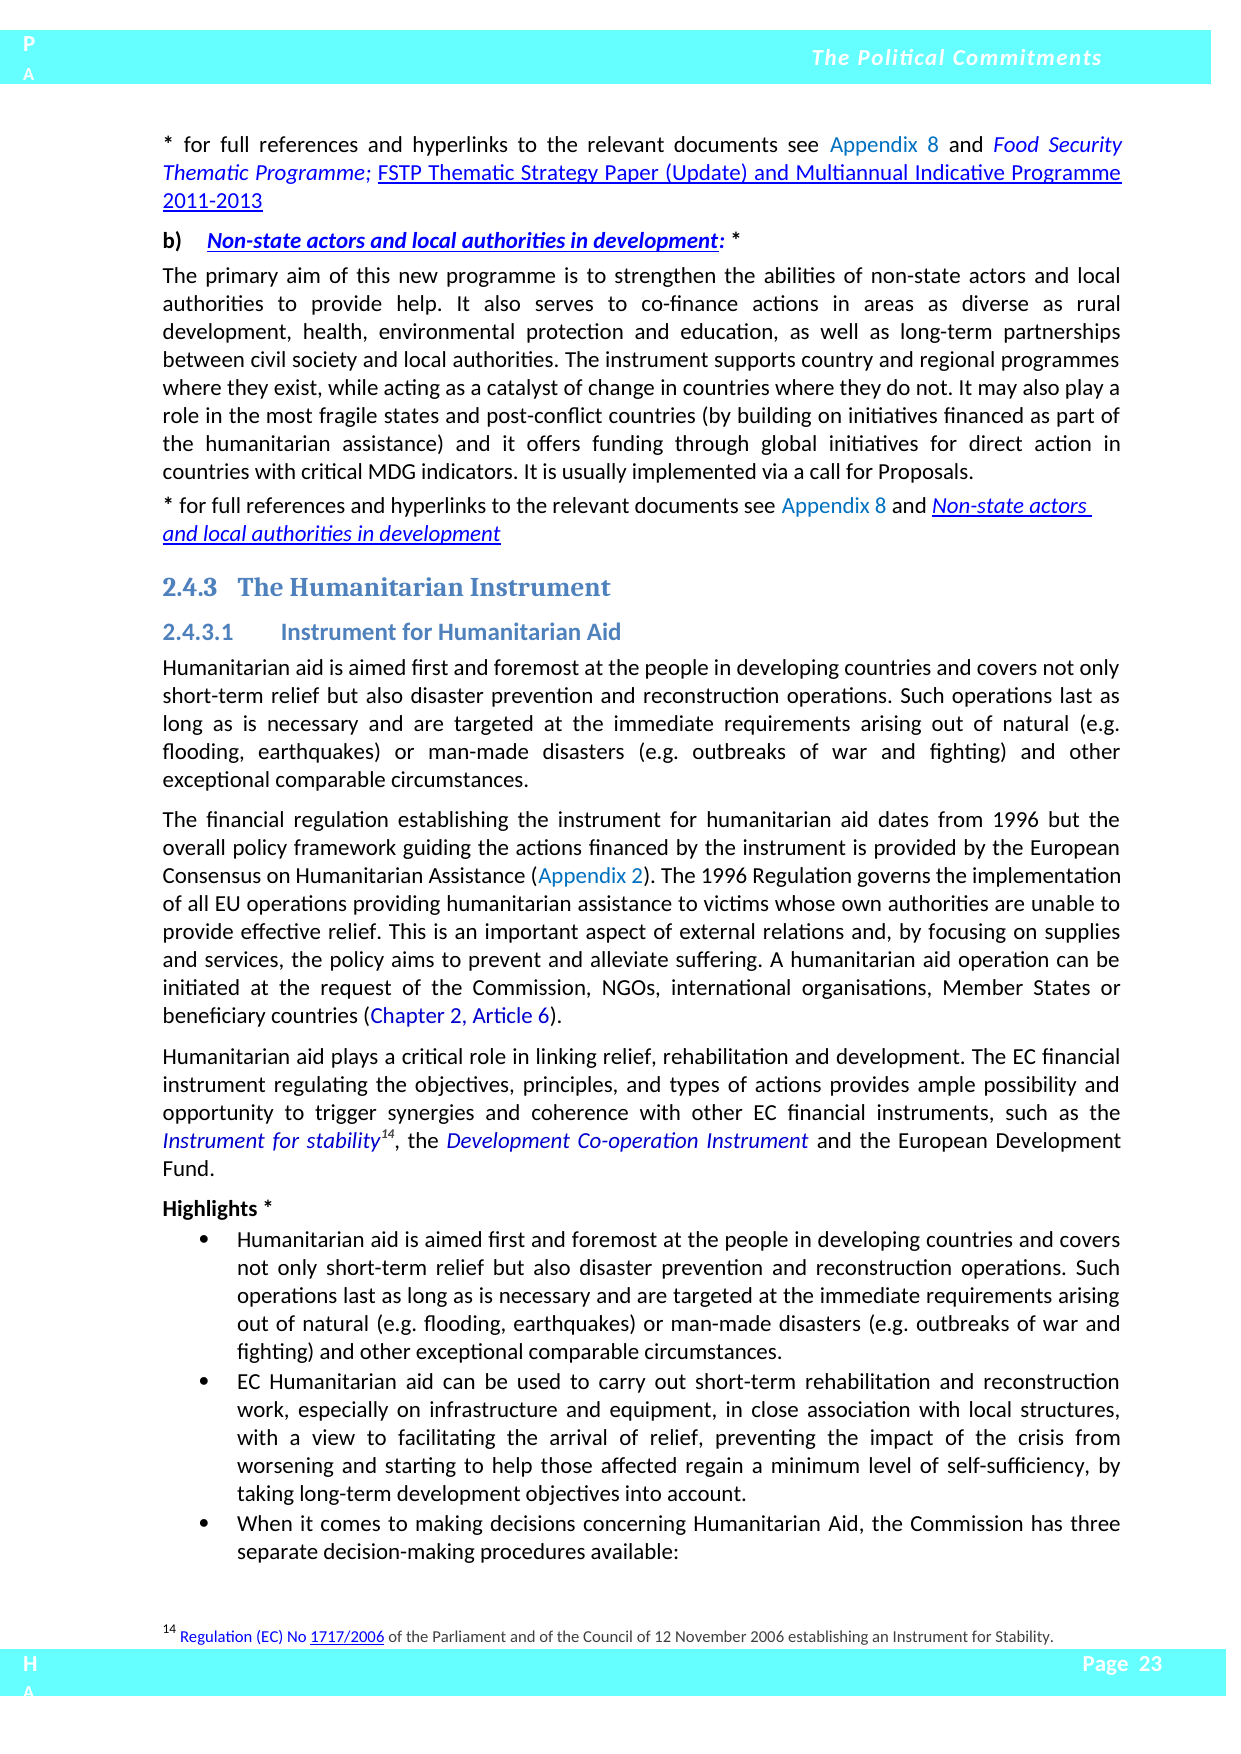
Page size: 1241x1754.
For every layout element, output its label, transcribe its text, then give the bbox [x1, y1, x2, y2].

list EC Humanitarian aid can be used to carry out short-term rehabilitation and reconstruction work, especially on infrastructure and equipment, in close association with local structures, with a view to facilitating the arrival of relief, preventing the impact of the crisis from worsening and starting to help those affected regain a minimum level of self-sufficiency, by taking long-term development objectives into account. [200, 1367, 1122, 1507]
list When it comes to making decisions concerning Humanitarian Aid, the Commission has three separate decision-making procedures available: [200, 1509, 1122, 1565]
text Highlights * [162, 1194, 1122, 1223]
subtitle 2.4.3.1 Instrument for Humanitarian Aid [162, 616, 1122, 646]
text The primary aim of this new programme is to strengthen the abilities of non-state actors and local authorities to provide help. It also serves to co-finance actions in areas as diverse as rural development, health, environmental protection and education, as well as long-term partnerships between civil society and local authorities. The instrument supports country and regional programmes where they exist, while acting as a catalyst of change in countries where they do not. It may also play a role in the most fragile states and post-conflict countries (by building on initiatives financed as part of the humanitarian assistance) and it offers funding through global initiatives for direct action in countries with critical MDG indicators. It is usually implemented via a call for Proposals. [162, 261, 1122, 485]
text Humanitarian aid is aimed first and foremost at the people in developing countries and covers not only short-term relief but also disaster prevention and reconstruction operations. Such operations last as long as is necessary and are targeted at the immediate requirements arising out of natural (e.g. flooding, earthquakes) or man-made disasters (e.g. outbreaks of war and fighting) and other exceptional comparable circumstances. [162, 653, 1122, 793]
text Humanitarian aid plays a critical role in linking relief, rehabilitation and development. The EC financial instrument regulating the objectives, principles, and types of actions provides ample possibility and opportunity to trigger synergies and coherence with other EC financial instruments, such as the Instrument for stability, the Development Co-operation Instrument and the European Development Fund. [162, 1042, 1122, 1182]
text b) Non-state actors and local authorities in development: * [162, 227, 1122, 254]
subtitle 2.4.3 The Humanitarian Instrument [162, 572, 1122, 603]
text The financial regulation establishing the instrument for humanitarian aid dates from 1996 but the overall policy framework guiding the actions financed by the instrument is provided by the European Consensus on Humanitarian Assistance (Appendix 2). The 1996 Regulation governs the implementation of all EU operations providing humanitarian assistance to victims whose own authorities are unable to provide effective relief. This is an important aspect of external relations and, by focusing on supplies and services, the policy aims to prevent and alleviate suffering. A humanitarian aid operation can be initiated at the request of the Commission, NGOs, international organisations, Member States or beneficiary countries (Chapter 2, Article 6). [162, 805, 1122, 1029]
list Humanitarian aid is aimed first and foremost at the people in developing countries and covers not only short-term relief but also disaster prevention and reconstruction operations. Such operations last as long as is necessary and are targeted at the immediate requirements arising out of natural (e.g. flooding, earthquakes) or man-made disasters (e.g. outbreaks of war and fighting) and other exceptional comparable circumstances. [200, 1225, 1122, 1365]
text * for full references and hyperlinks to the relevant documents see Appendix 8 and Non-state actors and local authorities in development [162, 491, 1122, 547]
text * for full references and hyperlinks to the relevant documents see Appendix 8 and Food Security Thematic Programme; FSTP Thematic Strategy Paper (Update) and Multiannual Indicative Programme 2011-2013 [162, 130, 1122, 214]
